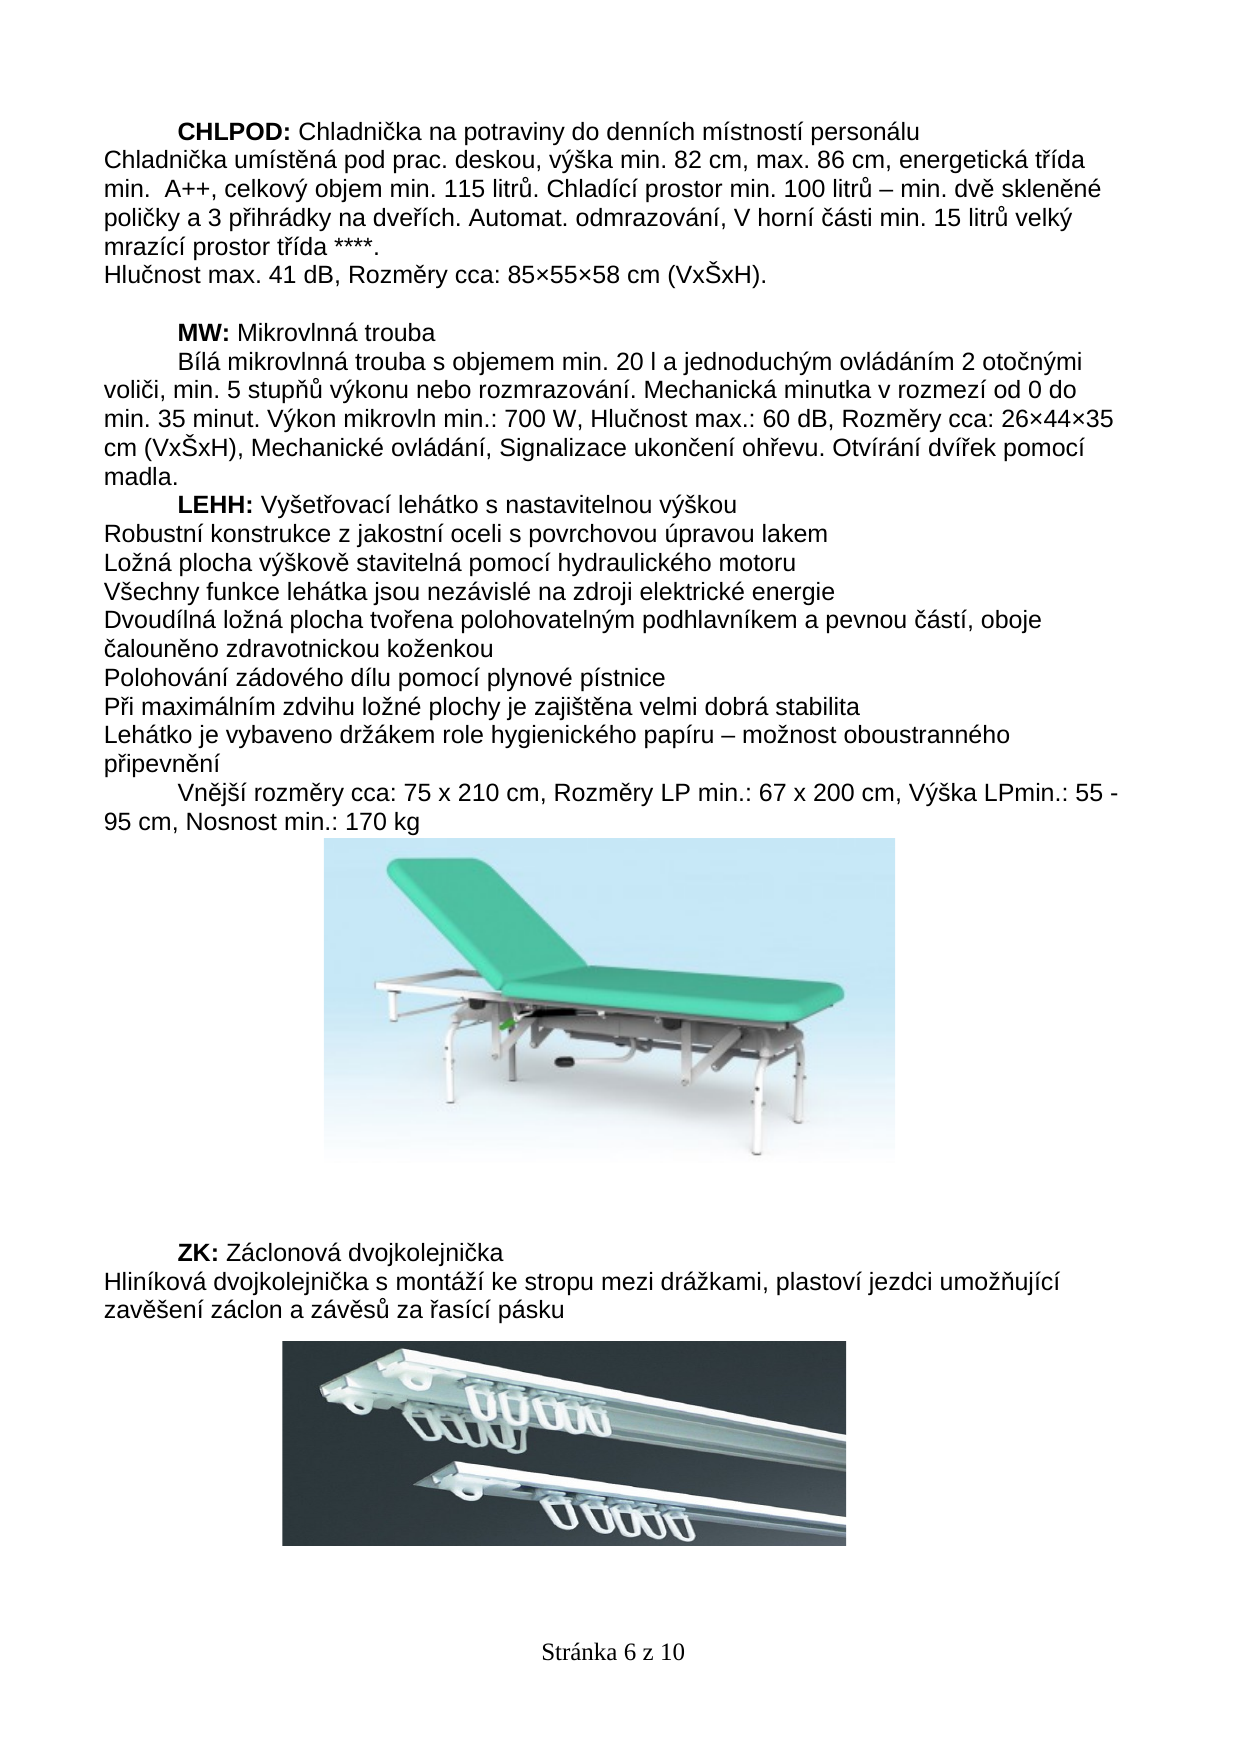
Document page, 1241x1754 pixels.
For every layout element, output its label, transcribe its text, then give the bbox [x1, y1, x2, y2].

text ZK: Záclonová dvojkolejnička [103, 1238, 1122, 1267]
text Bílá mikrovlnná trouba s objemem min. 20 l a jednoduchým ovládáním 2 otočnými voliči, min. 5 stupňů výkonu nebo rozmrazování. Mechanická minutka v rozmezí od 0 do min. 35 minut. Výkon mikrovln min.: 700 W, Hlučnost max.: 60 dB, Rozměry cca: 26×44×35 cm (VxŠxH), Mechanické ovládání, Signalizace ukončení ohřevu. Otvírání dvířek pomocí madla. [103, 347, 1122, 490]
text Hliníková dvojkolejnička s montáží ke stropu mezi drážkami, plastoví jezdci umožňující zavěšení záclon a závěsů za řasící pásku [103, 1267, 1122, 1324]
picture [282, 1341, 847, 1546]
text Ložná plocha výškově stavitelná pomocí hydraulického motoru [103, 548, 1122, 577]
text Chladnička umístěná pod prac. deskou, výška min. 82 cm, max. 86 cm, energetická třída min. A++, celkový objem min. 115 litrů. Chladící prostor min. 100 litrů – min. dvě skleněné poličky a 3 přihrádky na dveřích. Automat. odmrazování, V horní části min. 15 litrů velký mrazící prostor třída ****. [103, 145, 1122, 260]
text Dvoudílná ložná plocha tvořena polohovatelným podhlavníkem a pevnou částí, oboje čalouněno zdravotnickou koženkou [103, 605, 1122, 663]
text Při maximálním zdvihu ložné plochy je zajištěna velmi dobrá stabilita [103, 692, 1122, 720]
text Vnější rozměry cca: 75 x 210 cm, Rozměry LP min.: 67 x 200 cm, Výška LPmin.: 55 - 95 cm, Nosnost min.: 170 kg [103, 778, 1122, 835]
text Polohování zádového dílu pomocí plynové pístnice [103, 663, 1122, 692]
text MW: Mikrovlnná trouba [177, 318, 1122, 347]
text Robustní konstrukce z jakostní oceli s povrchovou úpravou lakem [103, 519, 1122, 548]
text Všechny funkce lehátka jsou nezávislé na zdroji elektrické energie [103, 577, 1122, 605]
picture [323, 838, 896, 1163]
text Lehátko je vybaveno držákem role hygienického papíru – možnost oboustranného připevnění [103, 720, 1122, 778]
text CHLPOD: Chladnička na potraviny do denních místností personálu [103, 117, 1122, 145]
text LEHH: Vyšetřovací lehátko s nastavitelnou výškou [103, 490, 1122, 519]
text Hlučnost max. 41 dB, Rozměry cca: 85×55×58 cm (VxŠxH). [103, 260, 1122, 289]
